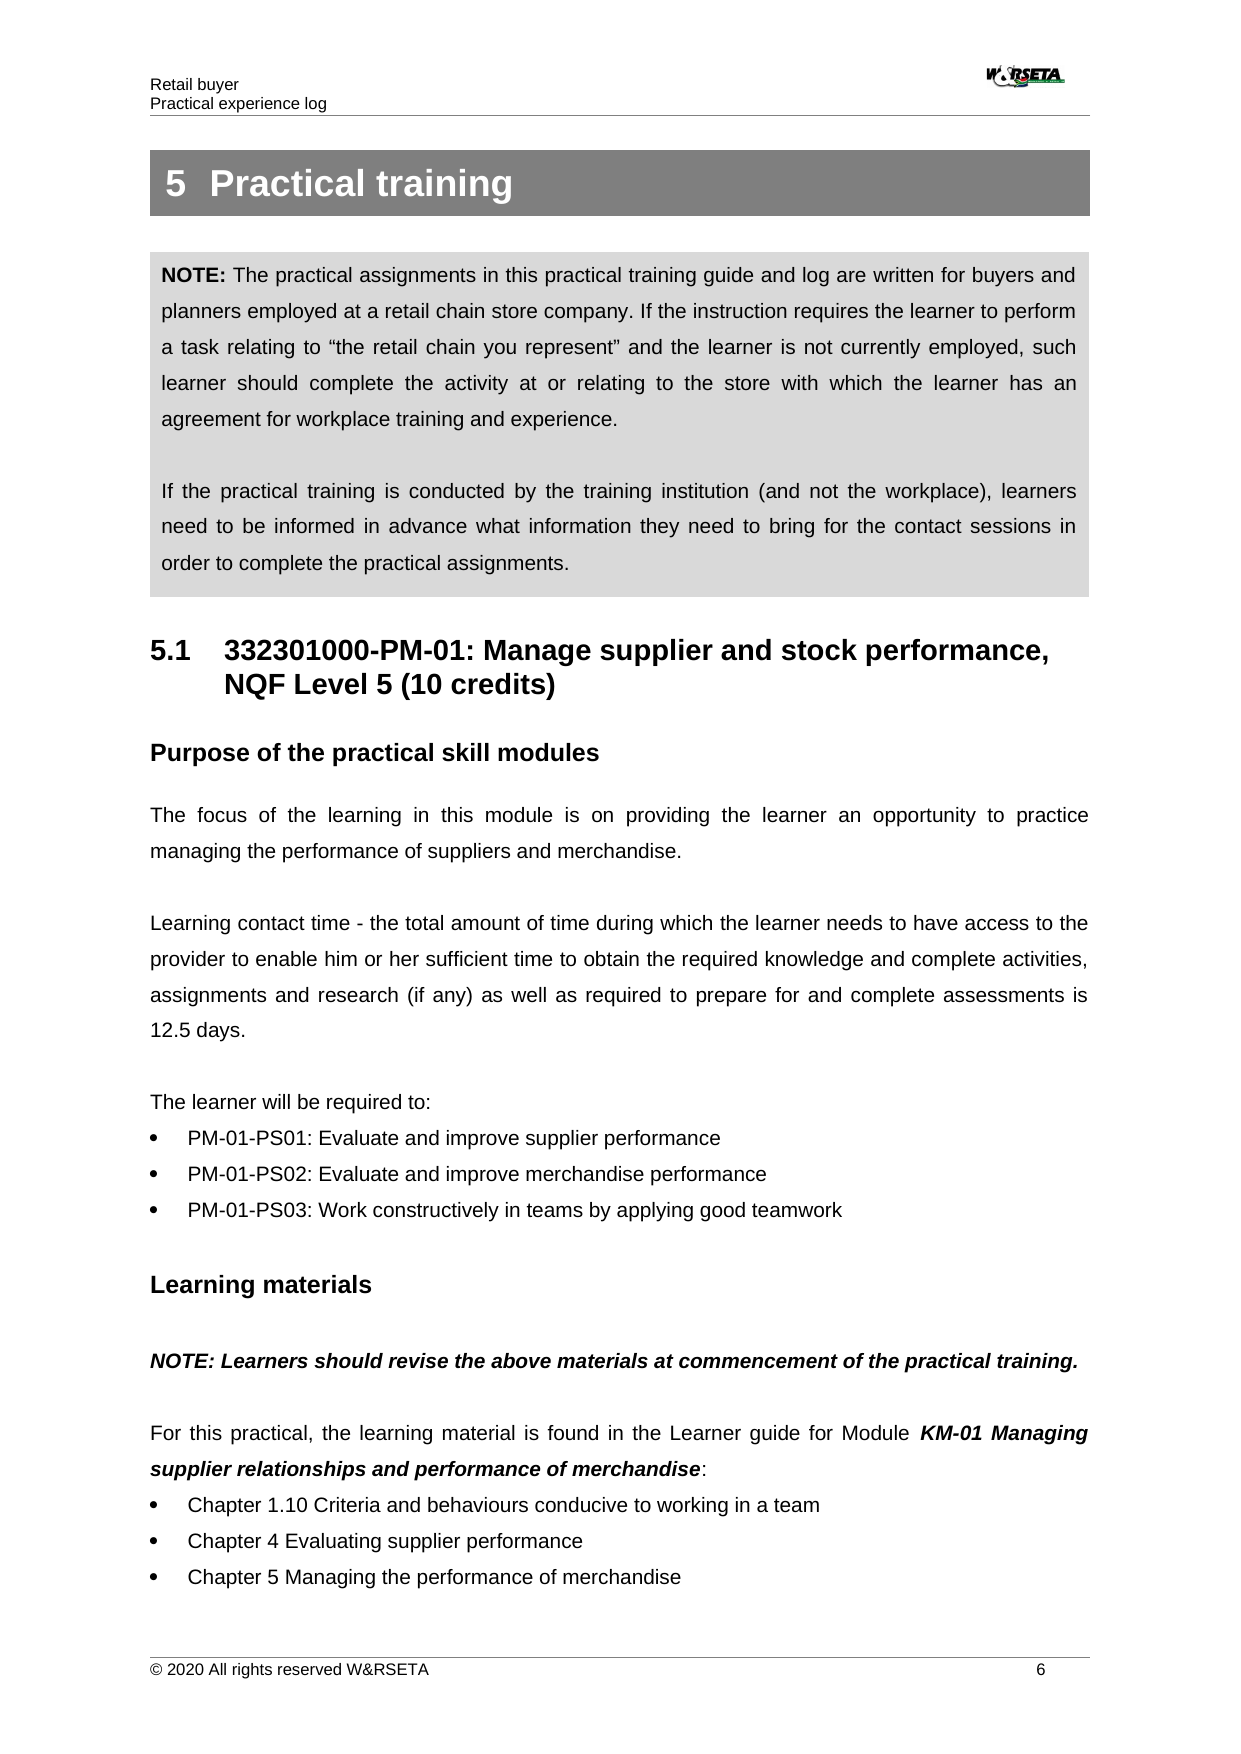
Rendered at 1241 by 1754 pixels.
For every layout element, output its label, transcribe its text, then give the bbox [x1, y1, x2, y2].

list Chapter 4 Evaluating supplier performance [150, 1529, 1090, 1553]
text For this practical, the learning material is found in the Learner guide for Module KM-01 Managing supplier relationships and performance of merchandise: [150, 1421, 1090, 1481]
table_header NOTE: The practical assignments in this practical training guide and log are written for buyers and planners employed at a retail chain store company. If the instruction requires the learner to perform a task relating to “the retail chain you represent” and the learner is not currently employed, such learner should complete the activity at or relating to the store with which the learner has an agreement for workplace training and experience. If the practical training is conducted by the training institution (and not the workplace), learners need to be informed in advance what information they need to bring for the contact sessions in order to complete the practical assignments. [150, 252, 1089, 597]
text The learner will be required to: [150, 1090, 1090, 1114]
list Chapter 5 Managing the performance of merchandise [150, 1565, 1090, 1589]
text Learning contact time - the total amount of time during which the learner needs to have access to the provider to enable him or her sufficient time to obtain the required knowledge and complete activities, assignments and research (if any) as well as required to prepare for and complete assessments is 12.5 days. [150, 911, 1090, 1042]
table_header 5 Practical training [150, 150, 1090, 216]
subtitle 5.1 332301000-PM-01: Manage supplier and stock performance, NQF Level 5 (10 credits) [150, 633, 1090, 701]
list PM-01-PS03: Work constructively in teams by applying good teamwork [150, 1198, 1090, 1222]
text The focus of the learning in this module is on providing the learner an opportunity to practice managing the performance of suppliers and merchandise. [150, 803, 1090, 863]
picture [986, 65, 1065, 88]
text NOTE: Learners should revise the above materials at commencement of the practical training. [150, 1349, 1090, 1373]
list Chapter 1.10 Criteria and behaviours conducive to working in a team [150, 1493, 1090, 1517]
text Learning materials [150, 1270, 1090, 1299]
list PM-01-PS01: Evaluate and improve supplier performance [150, 1126, 1090, 1150]
list PM-01-PS02: Evaluate and improve merchandise performance [150, 1162, 1090, 1186]
subtitle Purpose of the practical skill modules [150, 738, 1090, 767]
